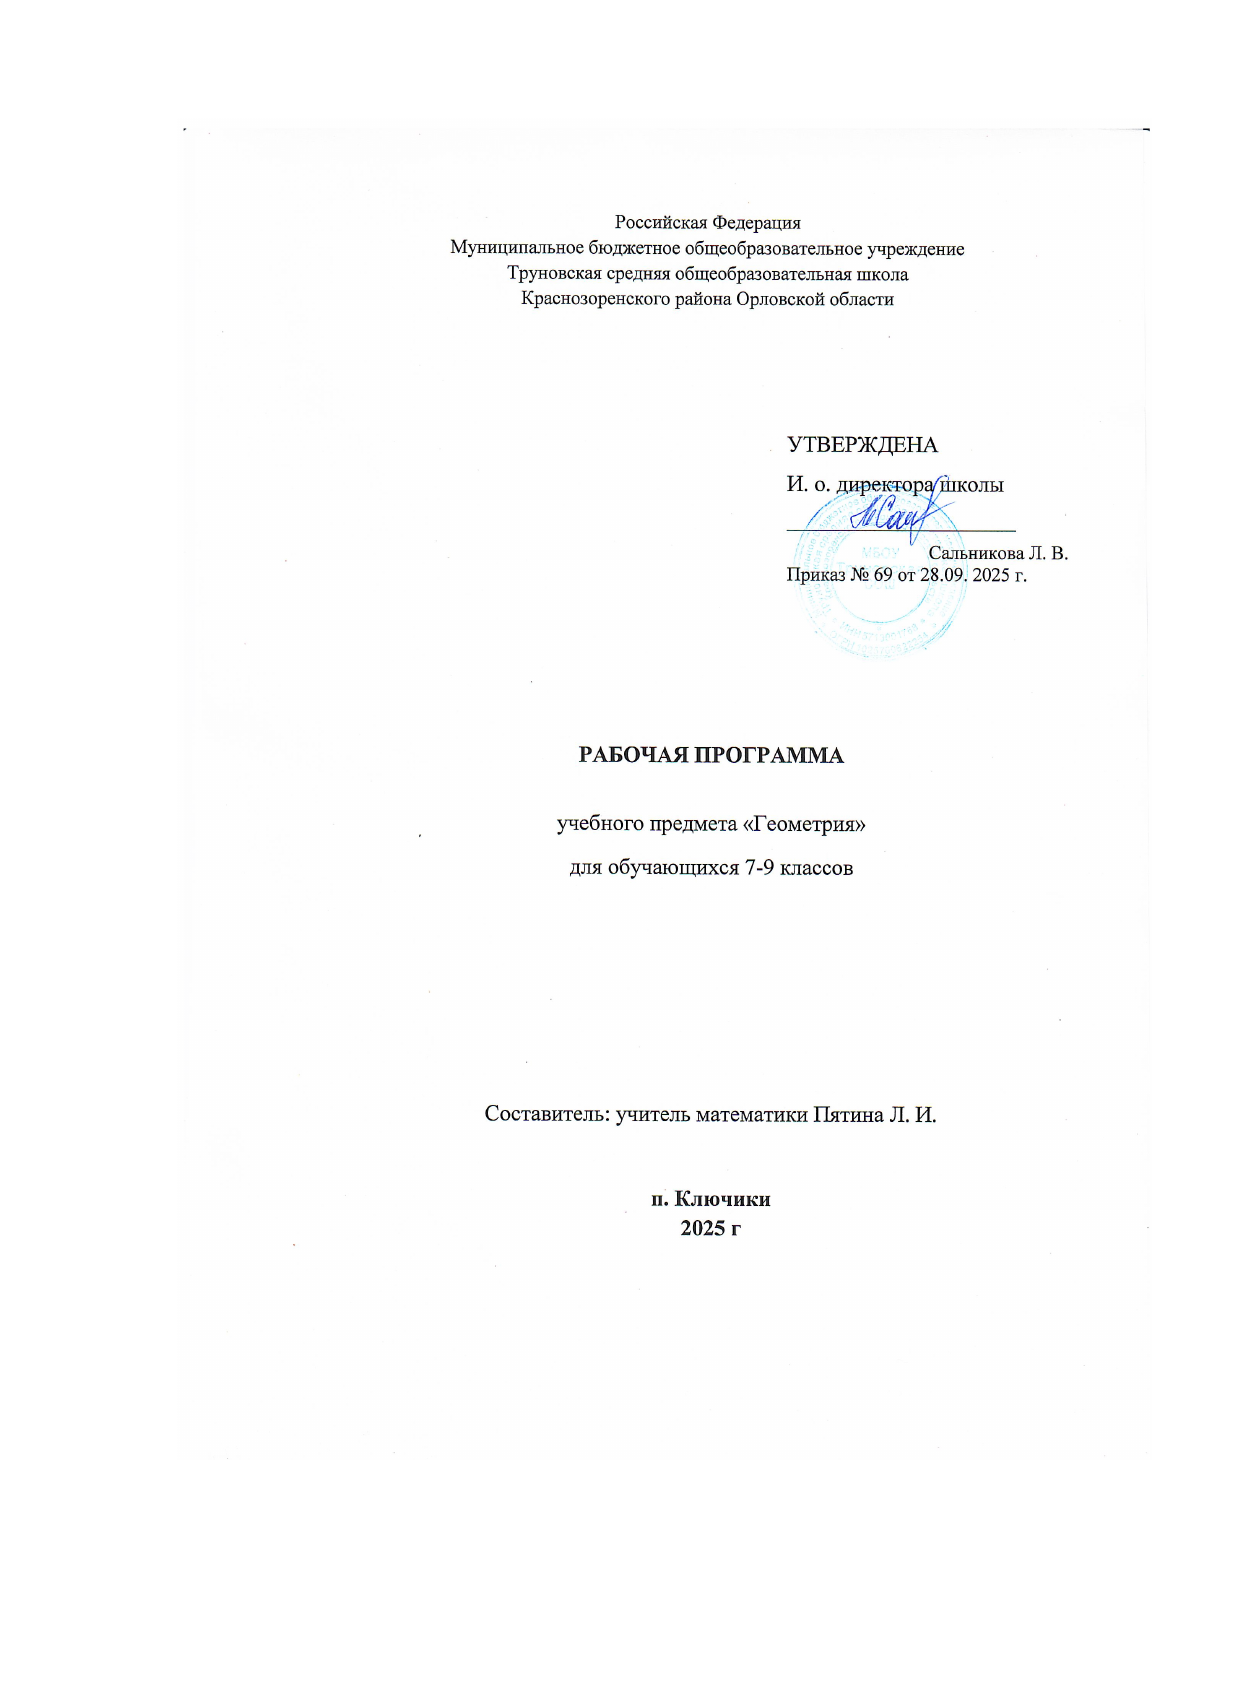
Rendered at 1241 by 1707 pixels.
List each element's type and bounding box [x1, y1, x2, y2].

picture [177, 118, 1152, 1460]
